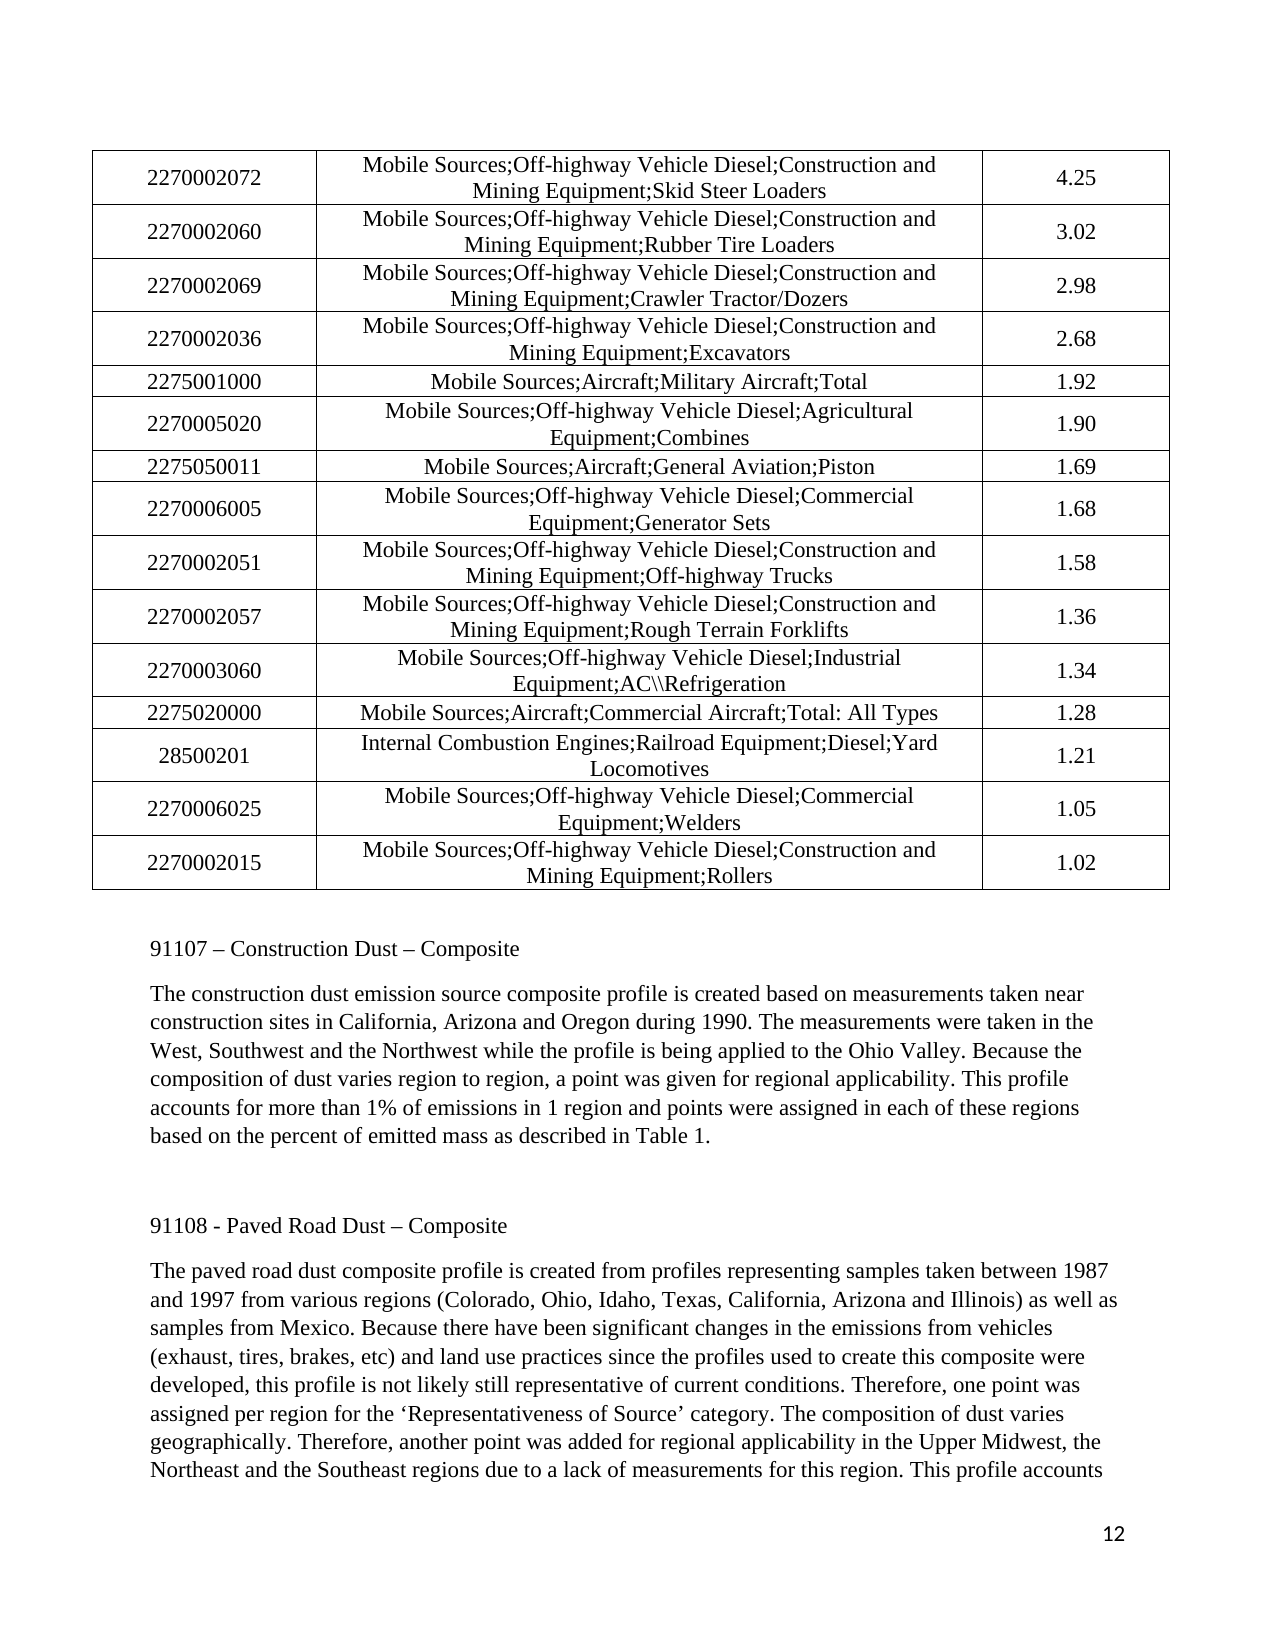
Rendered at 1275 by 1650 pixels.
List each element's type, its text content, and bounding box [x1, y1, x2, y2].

table_cell Internal Combustion Engines;Railroad Equipment;Diesel;Yard Locomotives [317, 729, 982, 781]
text The construction dust emission source composite profile is created based on measurements taken near construction sites in California, Arizona and Oregon during 1990. The measurements were taken in the West, Southwest and the Northwest while the profile is being applied to the Ohio Valley. Because the composition of dust varies region to region, a point was given for regional applicability. This profile accounts for more than 1% of emissions in 1 region and points were assigned in each of these regions based on the percent of emitted mass as described in Table 1. [150, 980, 1125, 1148]
table_cell Mobile Sources;Off-highway Vehicle Diesel;Construction and Mining Equipment;Off-highway Trucks [317, 536, 982, 589]
table_cell 1.36 [983, 590, 1169, 642]
table_cell Mobile Sources;Off-highway Vehicle Diesel;Construction and Mining Equipment;Rollers [317, 836, 982, 889]
table_cell 2270002072 [93, 151, 316, 204]
table_cell 2270002051 [93, 536, 316, 589]
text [150, 1257, 1125, 1483]
table_cell 1.58 [983, 536, 1169, 589]
table_cell 2270006005 [93, 482, 316, 535]
table_cell Mobile Sources;Off-highway Vehicle Diesel;Construction and Mining Equipment;Skid Steer Loaders [317, 151, 982, 204]
table_cell Mobile Sources;Off-highway Vehicle Diesel;Commercial Equipment;Welders [317, 782, 982, 835]
table_cell 1.68 [983, 482, 1169, 535]
text 91107 – Construction Dust – Composite [150, 935, 1125, 961]
table_cell 1.28 [983, 697, 1169, 727]
text 91108 - Paved Road Dust – Composite [150, 1212, 1125, 1239]
table_cell Mobile Sources;Off-highway Vehicle Diesel;Commercial Equipment;Generator Sets [317, 482, 982, 535]
table_cell 2275001000 [93, 366, 316, 396]
table_cell 28500201 [93, 729, 316, 781]
table_cell Mobile Sources;Off-highway Vehicle Diesel;Agricultural Equipment;Combines [317, 397, 982, 450]
table_cell Mobile Sources;Aircraft;Commercial Aircraft;Total: All Types [317, 697, 982, 727]
table_cell 2270002057 [93, 590, 316, 642]
table_cell 2270002036 [93, 312, 316, 365]
table_cell Mobile Sources;Off-highway Vehicle Diesel;Construction and Mining Equipment;Rough Terrain Forklifts [317, 590, 982, 642]
table_cell 1.05 [983, 782, 1169, 835]
table_cell Mobile Sources;Off-highway Vehicle Diesel;Construction and Mining Equipment;Rubber Tire Loaders [317, 205, 982, 257]
table_cell 1.02 [983, 836, 1169, 889]
table_cell Mobile Sources;Aircraft;Military Aircraft;Total [317, 366, 982, 396]
table_cell 2270006025 [93, 782, 316, 835]
table_cell 2270005020 [93, 397, 316, 450]
table_cell Mobile Sources;Off-highway Vehicle Diesel;Industrial Equipment;AC\\Refrigeration [317, 644, 982, 696]
table_cell 2.68 [983, 312, 1169, 365]
table_cell 1.34 [983, 644, 1169, 696]
table_cell 1.69 [983, 451, 1169, 481]
table_cell 2.98 [983, 259, 1169, 311]
table_cell 2270003060 [93, 644, 316, 696]
table_cell Mobile Sources;Off-highway Vehicle Diesel;Construction and Mining Equipment;Excavators [317, 312, 982, 365]
table_cell 2275050011 [93, 451, 316, 481]
table_cell 2270002069 [93, 259, 316, 311]
table_cell 3.02 [983, 205, 1169, 257]
table_cell 2275020000 [93, 697, 316, 727]
table_cell 2270002015 [93, 836, 316, 889]
table_cell Mobile Sources;Off-highway Vehicle Diesel;Construction and Mining Equipment;Crawler Tractor/Dozers [317, 259, 982, 311]
table_cell 1.92 [983, 366, 1169, 396]
table_cell 2270002060 [93, 205, 316, 257]
table_cell 1.21 [983, 729, 1169, 781]
table_cell 1.90 [983, 397, 1169, 450]
table_cell Mobile Sources;Aircraft;General Aviation;Piston [317, 451, 982, 481]
table_cell 4.25 [983, 151, 1169, 204]
